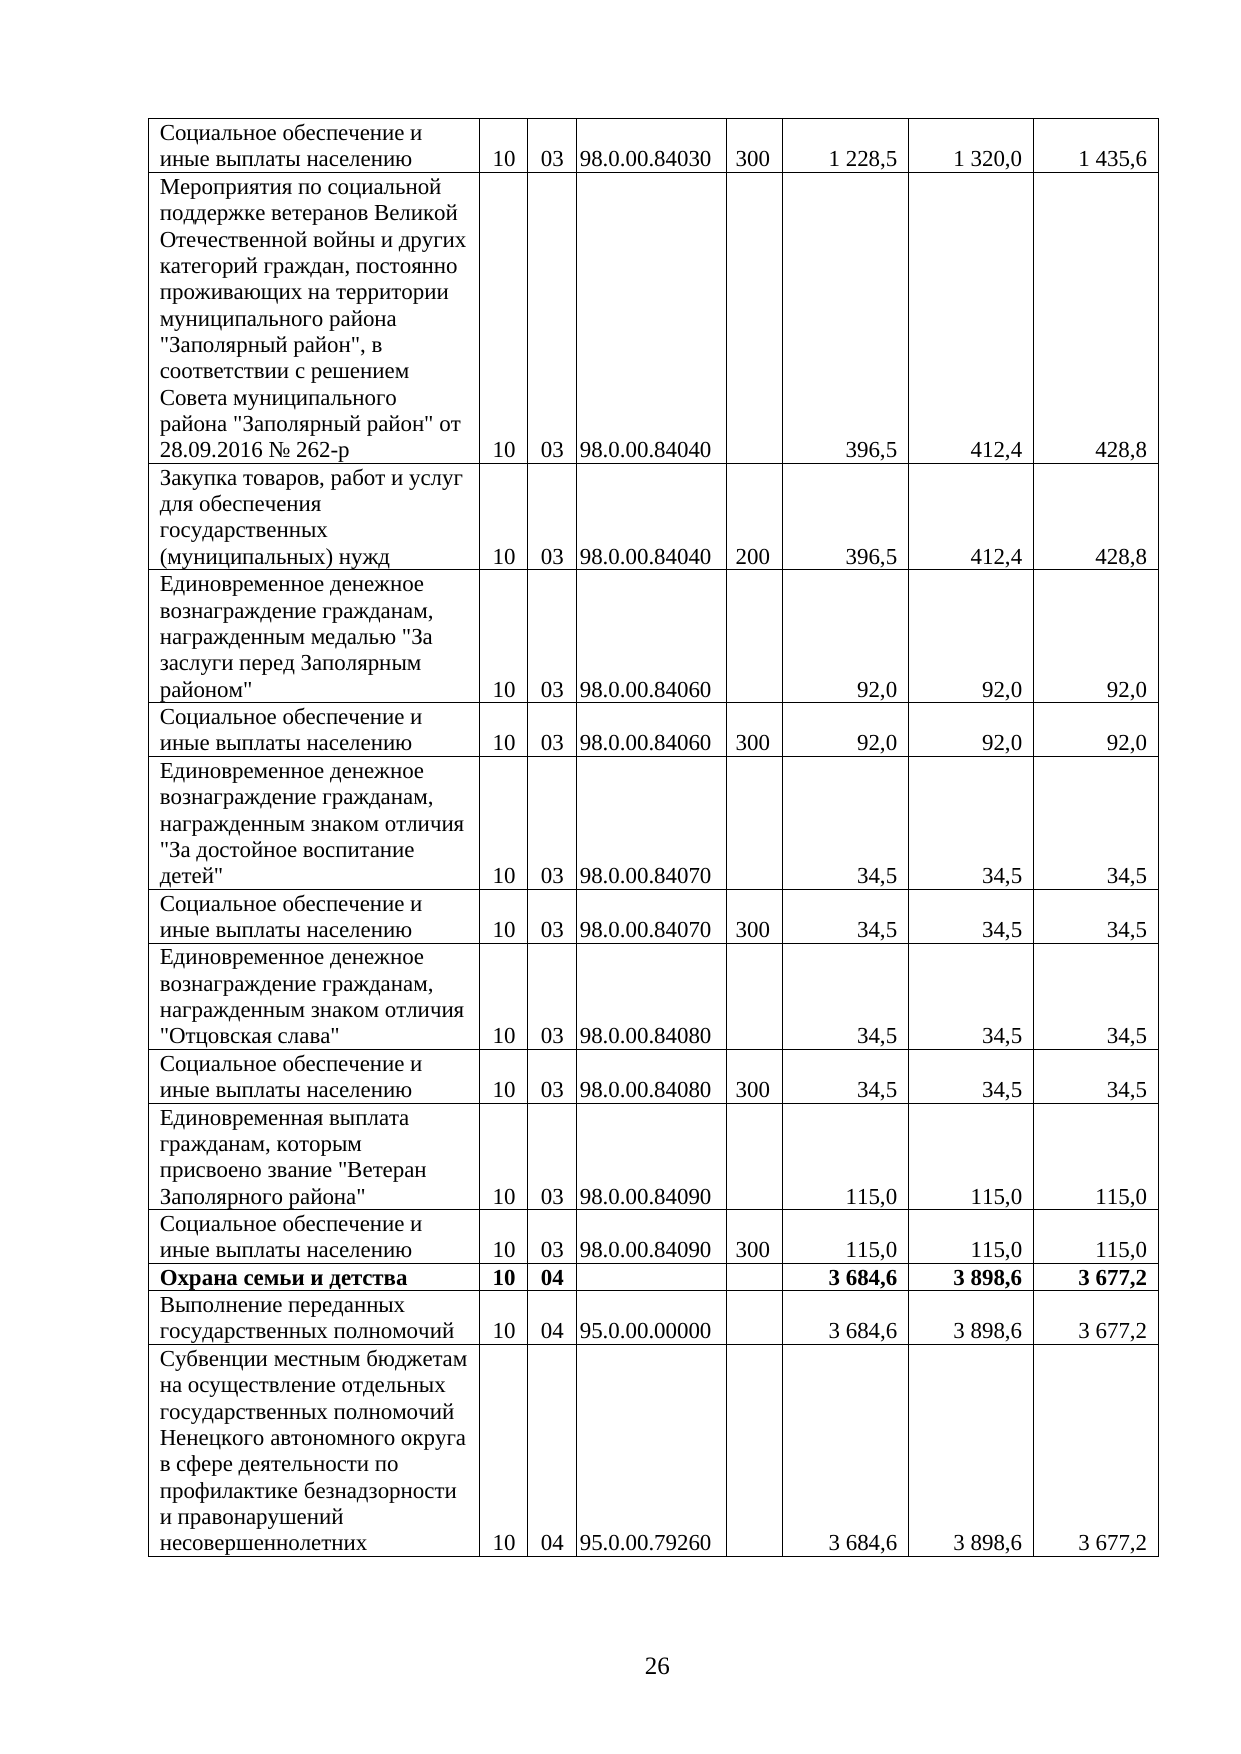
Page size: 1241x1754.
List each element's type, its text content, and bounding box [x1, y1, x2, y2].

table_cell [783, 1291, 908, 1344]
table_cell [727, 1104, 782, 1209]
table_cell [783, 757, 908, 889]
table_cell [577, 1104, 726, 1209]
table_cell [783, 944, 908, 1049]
table_cell 412,4 [909, 173, 1033, 463]
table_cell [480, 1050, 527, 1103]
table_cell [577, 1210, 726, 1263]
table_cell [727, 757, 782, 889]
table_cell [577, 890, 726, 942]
table_cell 200 [727, 464, 782, 569]
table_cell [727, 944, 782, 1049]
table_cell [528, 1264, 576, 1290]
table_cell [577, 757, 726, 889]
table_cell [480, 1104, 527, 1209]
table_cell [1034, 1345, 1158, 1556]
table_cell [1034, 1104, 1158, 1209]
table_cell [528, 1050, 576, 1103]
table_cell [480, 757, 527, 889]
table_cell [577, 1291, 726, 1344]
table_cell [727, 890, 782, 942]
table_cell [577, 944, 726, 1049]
table_cell 412,4 [909, 464, 1033, 569]
table_cell 1 228,5 [783, 119, 908, 172]
table_cell 1 435,6 [1034, 119, 1158, 172]
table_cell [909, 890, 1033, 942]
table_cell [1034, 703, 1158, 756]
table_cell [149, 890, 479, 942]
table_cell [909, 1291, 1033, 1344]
table_cell 300 [727, 119, 782, 172]
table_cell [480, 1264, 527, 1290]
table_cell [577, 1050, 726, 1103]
table_cell 92,0 [909, 570, 1033, 702]
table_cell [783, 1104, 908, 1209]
table_cell 10 [480, 119, 527, 172]
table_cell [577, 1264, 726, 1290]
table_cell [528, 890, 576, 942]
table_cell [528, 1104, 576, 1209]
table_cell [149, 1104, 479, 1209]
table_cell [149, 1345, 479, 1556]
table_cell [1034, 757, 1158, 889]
table_cell 03 [528, 119, 576, 172]
table_cell 98.0.00.84060 [577, 703, 726, 756]
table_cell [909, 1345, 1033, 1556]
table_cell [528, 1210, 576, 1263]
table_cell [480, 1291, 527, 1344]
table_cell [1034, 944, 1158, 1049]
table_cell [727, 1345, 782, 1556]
table_cell 396,5 [783, 464, 908, 569]
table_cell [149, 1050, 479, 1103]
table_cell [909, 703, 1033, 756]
table_cell Социальное обеспечение и иные выплаты населению [149, 703, 479, 756]
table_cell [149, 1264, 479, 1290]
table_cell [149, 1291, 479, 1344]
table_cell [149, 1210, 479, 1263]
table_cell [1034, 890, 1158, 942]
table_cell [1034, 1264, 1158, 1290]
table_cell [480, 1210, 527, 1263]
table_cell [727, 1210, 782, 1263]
table_cell 10 [480, 570, 527, 702]
table_cell 92,0 [1034, 570, 1158, 702]
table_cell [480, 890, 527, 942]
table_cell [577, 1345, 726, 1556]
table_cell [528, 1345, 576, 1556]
table_cell 10 [480, 173, 527, 463]
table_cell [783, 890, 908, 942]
table_cell 03 [528, 703, 576, 756]
table_cell Закупка товаров, работ и услуг для обеспечения государственных (муниципальных) нужд [149, 464, 479, 569]
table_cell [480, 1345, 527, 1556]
table_cell 10 [480, 703, 527, 756]
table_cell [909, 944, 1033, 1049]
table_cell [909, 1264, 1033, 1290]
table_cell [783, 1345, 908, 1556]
table_cell 98.0.00.84040 [577, 464, 726, 569]
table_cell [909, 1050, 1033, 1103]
table_cell 92,0 [783, 703, 908, 756]
table_cell 428,8 [1034, 173, 1158, 463]
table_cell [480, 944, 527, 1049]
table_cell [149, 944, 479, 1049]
table_cell Единовременное денежное вознаграждение гражданам, награжденным медалью "За заслуги перед Заполярным районом" [149, 570, 479, 702]
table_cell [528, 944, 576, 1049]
table_cell 92,0 [783, 570, 908, 702]
table_cell 10 [480, 464, 527, 569]
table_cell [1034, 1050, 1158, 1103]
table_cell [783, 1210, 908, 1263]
table_cell 1 320,0 [909, 119, 1033, 172]
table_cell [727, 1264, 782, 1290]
table_cell Социальное обеспечение и иные выплаты населению [149, 119, 479, 172]
table_cell 428,8 [1034, 464, 1158, 569]
table_cell 03 [528, 570, 576, 702]
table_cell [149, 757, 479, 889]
table_cell 98.0.00.84060 [577, 570, 726, 702]
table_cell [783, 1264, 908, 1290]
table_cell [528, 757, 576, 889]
table_cell 98.0.00.84030 [577, 119, 726, 172]
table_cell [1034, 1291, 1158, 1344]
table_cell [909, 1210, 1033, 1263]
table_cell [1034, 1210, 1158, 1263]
table_cell 98.0.00.84040 [577, 173, 726, 463]
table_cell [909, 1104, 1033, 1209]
table_cell 03 [528, 173, 576, 463]
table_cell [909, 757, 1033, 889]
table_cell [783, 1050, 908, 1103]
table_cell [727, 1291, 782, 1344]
table_cell [727, 570, 782, 702]
table_cell 300 [727, 703, 782, 756]
table_cell 03 [528, 464, 576, 569]
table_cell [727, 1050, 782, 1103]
table_cell Мероприятия по социальной поддержке ветеранов Великой Отечественной войны и других категорий граждан, постоянно проживающих на территории муниципального района "Заполярный район", в соответствии с решением Совета муниципального района "Заполярный район" от 28.09.2016 № 262-р [149, 173, 479, 463]
table_cell [727, 173, 782, 463]
table_cell 396,5 [783, 173, 908, 463]
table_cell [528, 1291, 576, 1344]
